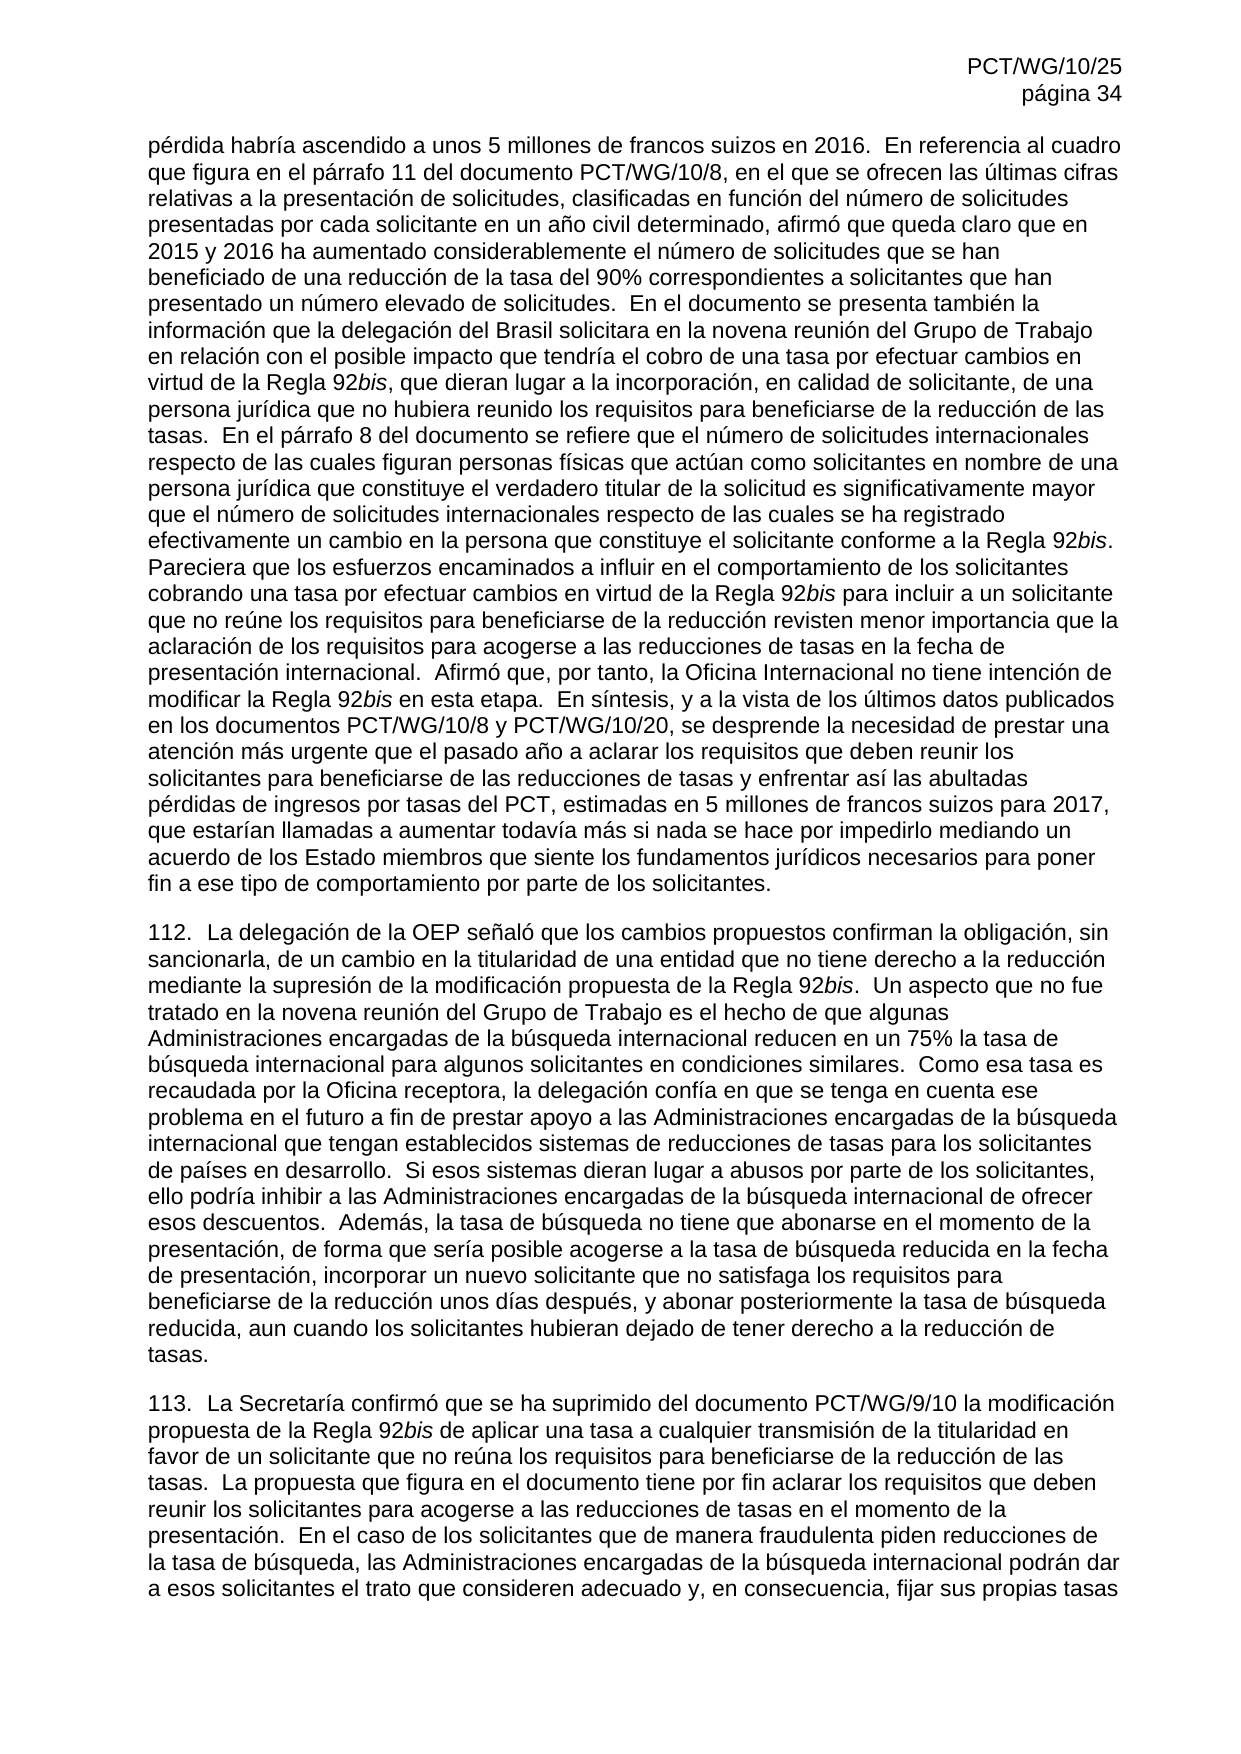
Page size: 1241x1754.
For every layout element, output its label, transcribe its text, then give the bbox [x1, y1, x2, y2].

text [148, 132, 1122, 896]
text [148, 1390, 1122, 1601]
text La delegación de la OEP señaló que los cambios propuestos confirman la obligación, sin sancionarla, de un cambio en la titularidad de una entidad que no tiene derecho a la reducción mediante la supresión de la modificación propuesta de la Regla 92bis. Un aspecto que no fue tratado en la novena reunión del Grupo de Trabajo es el hecho de que algunas Administraciones encargadas de la búsqueda internacional reducen en un 75% la tasa de búsqueda internacional para algunos solicitantes en condiciones similares. Como esa tasa es recaudada por la Oficina receptora, la delegación confía en que se tenga en cuenta ese problema en el futuro a fin de prestar apoyo a las Administraciones encargadas de la búsqueda internacional que tengan establecidos sistemas de reducciones de tasas para los solicitantes de países en desarrollo. Si esos sistemas dieran lugar a abusos por parte de los solicitantes, ello podría inhibir a las Administraciones encargadas de la búsqueda internacional de ofrecer esos descuentos. Además, la tasa de búsqueda no tiene que abonarse en el momento de la presentación, de forma que sería posible acogerse a la tasa de búsqueda reducida en la fecha de presentación, incorporar un nuevo solicitante que no satisfaga los requisitos para beneficiarse de la reducción unos días después, y abonar posteriormente la tasa de búsqueda reducida, aun cuando los solicitantes hubieran dejado de tener derecho a la reducción de tasas. [148, 919, 1122, 1367]
